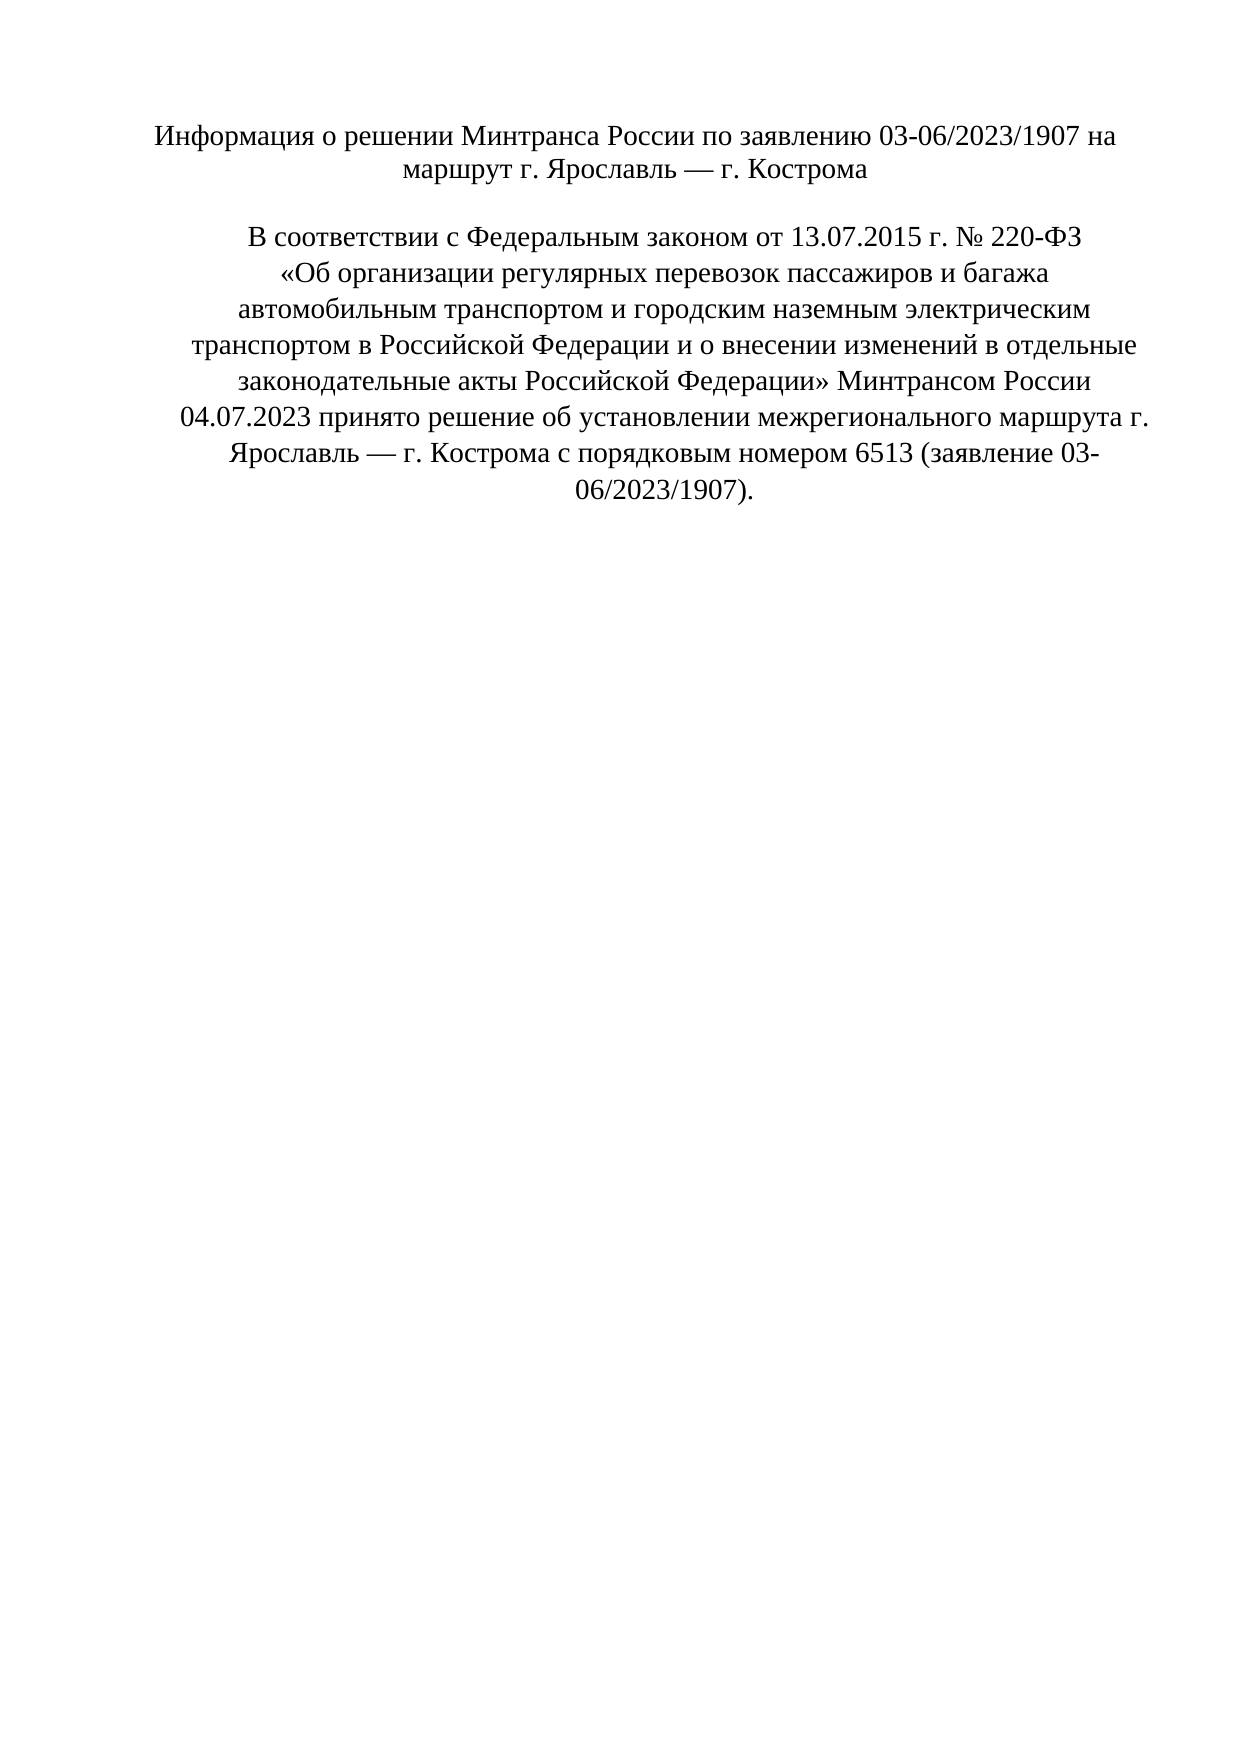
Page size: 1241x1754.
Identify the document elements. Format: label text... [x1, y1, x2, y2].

text В соответствии с Федеральным законом от 13.07.2015 г. № 220-ФЗ «Об организации регулярных перевозок пассажиров и багажа автомобильным транспортом и городским наземным электрическим транспортом в Российской Федерации и о внесении изменений в отдельные законодательные акты Российской Федерации» Минтрансом России 04.07.2023 принято решение об установлении межрегионального маршрута г. Ярославль — г. Кострома с порядковым номером 6513 (заявление 03-06/2023/1907). [177, 219, 1152, 505]
text Информация о решении Минтранса России по заявлению 03-06/2023/1907 на маршрут г. Ярославль — г. Кострома [118, 118, 1152, 185]
